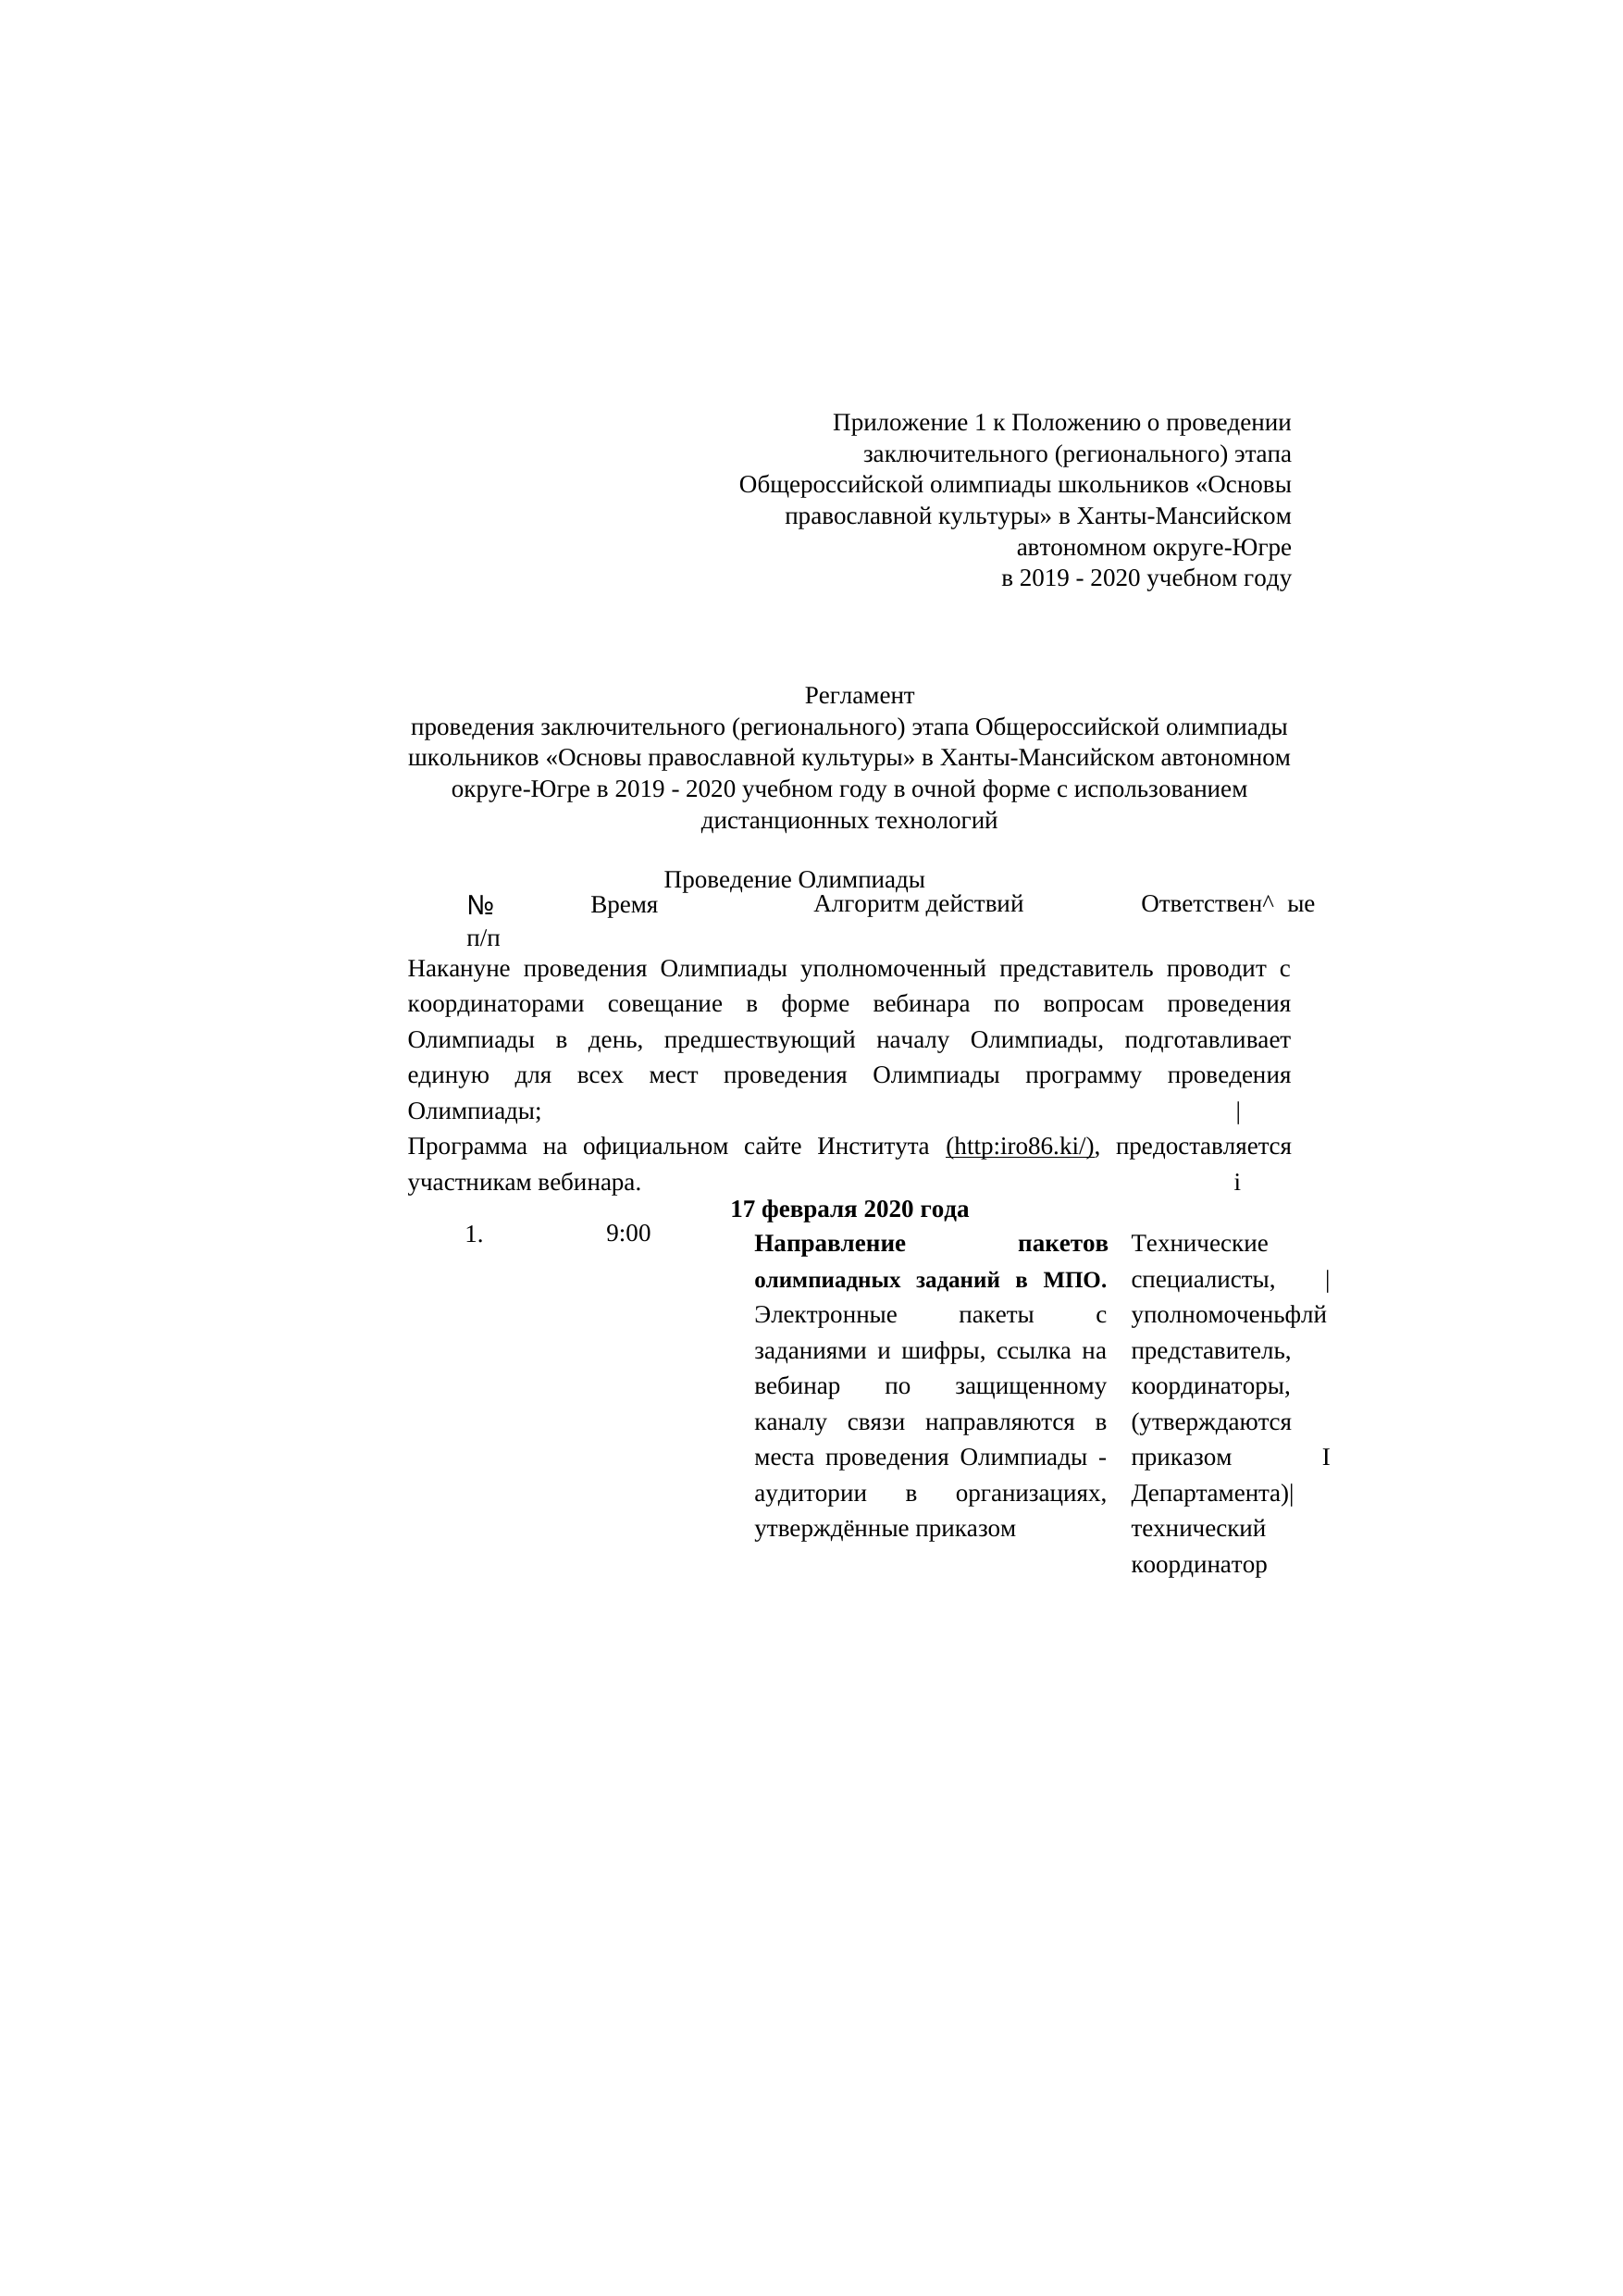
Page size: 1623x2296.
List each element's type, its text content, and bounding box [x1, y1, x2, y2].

text 17 февраля 2020 года [405, 1198, 1294, 1222]
text проведения заключительного (регионального) этапа Общероссийской олимпиады школьников «Основы православной культуры» в Ханты-Мансийском автономном округе-Югре в 2019 - 2020 учебном году в очной форме с использованием дистанционных технологий [405, 711, 1294, 835]
text Технические специалисты, | уполномоченьфлй представитель, координаторы, (утверждаются приказом I Департамента)| технический координатор [1131, 1223, 1331, 1580]
text 9:00 [606, 1222, 663, 1246]
text олимпиадных заданий в МПО. Электронные пакеты с заданиями и шифры, ссылка на вебинар по защищенному каналу связи направляются в места проведения Олимпиады - аудитории в организациях, утверждённые приказом [754, 1259, 1108, 1544]
text Проведение Олимпиады [663, 868, 1294, 893]
text Ответствен^ [1141, 893, 1287, 916]
text ые [1287, 893, 1326, 916]
text Регламент [804, 679, 1294, 711]
text Время [590, 894, 673, 917]
text в 2019 - 2020 учебном году [405, 562, 1292, 592]
text Алгоритм действий [813, 893, 1049, 916]
text № [466, 894, 508, 921]
text Программа на официальном сайте Института (http:iro86.ki/), предоставляется участникам вебинара. i [407, 1126, 1292, 1198]
text Накануне проведения Олимпиады уполномоченный представитель проводит с координаторами совещание в форме вебинара по вопросам проведения Олимпиады в день, предшествующий началу Олимпиады, подготавливает единую для всех мест проведения Олимпиады программу проведения Олимпиады; | [407, 948, 1292, 1126]
text Направление пакетов [754, 1223, 1119, 1259]
text Приложение 1 к Положению о проведении заключительного (регионального) этапа Общероссийской олимпиады школьников «Основы православной культуры» в Ханты-Мансийском автономном округе-Югре [731, 406, 1292, 562]
text п/п [466, 927, 508, 950]
text 1. [465, 1223, 489, 1247]
